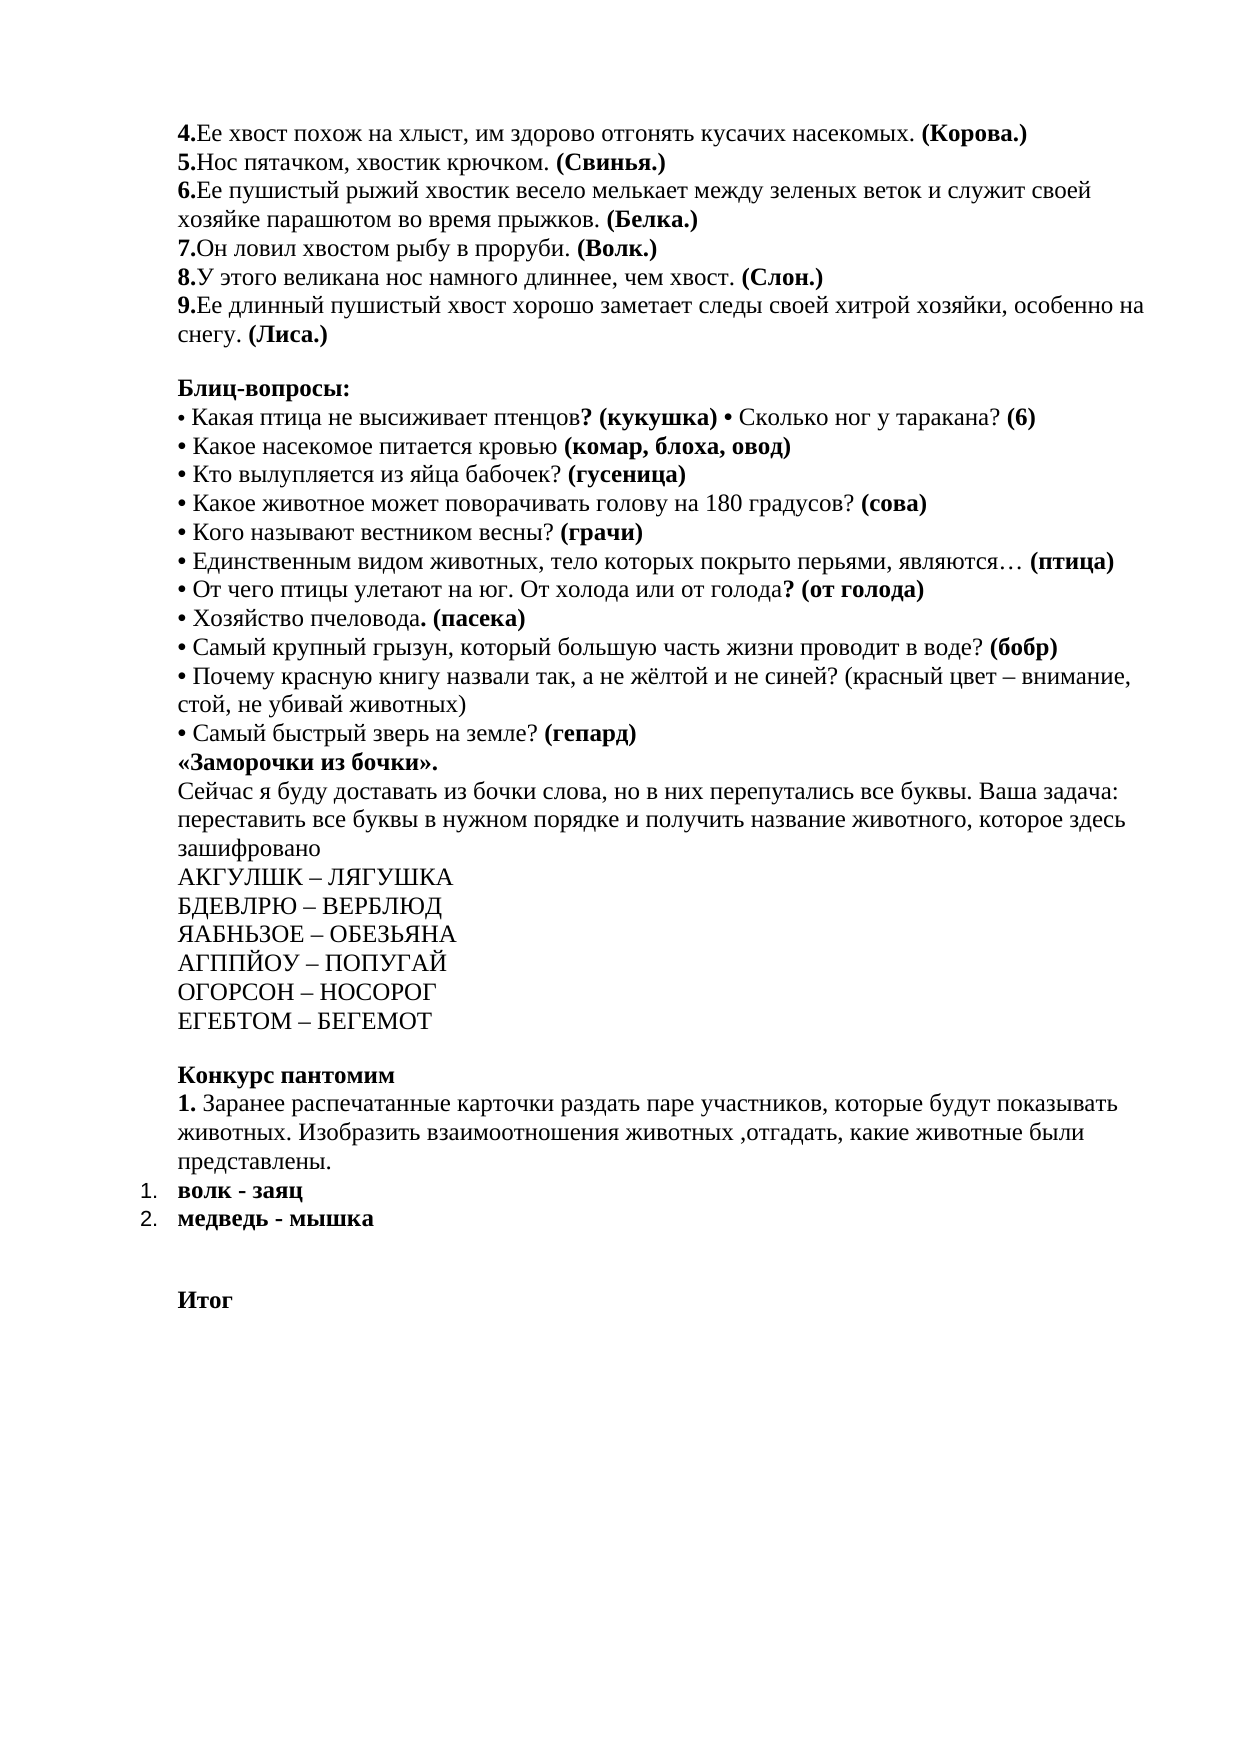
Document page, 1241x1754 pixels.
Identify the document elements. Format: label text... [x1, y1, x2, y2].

text 7.Он ловил хвостом рыбу в проруби. (Волк.) [177, 233, 1152, 262]
text Блиц-вопросы: [177, 373, 1152, 402]
text Итог [177, 1286, 1152, 1314]
text «Заморочки из бочки». [177, 747, 1152, 776]
text Сейчас я буду доставать из бочки слова, но в них перепутались все буквы. Ваша задача: переставить все буквы в нужном порядке и получить название животного, которое здесь зашифровано [177, 776, 1152, 862]
text • Какая птица не высиживает птенцов? (кукушка) • Сколько ног у таракана? (6) • Какое насекомое питается кровью (комар, блоха, овод) • Кто вылупляется из яйца бабочек? (гусеница) • Какое животное может поворачивать голову на 180 градусов? (сова) • Кого называют вестником весны? (грачи) • Единственным видом животных, тело которых покрыто перьями, являются… (птица) • От чего птицы улетают на юг. От холода или от голода? (от голода) • Хозяйство пчеловода. (пасека) • Самый крупный грызун, который большую часть жизни проводит в воде? (бобр) • Почему красную книгу назвали так, а не жёлтой и не синей? (красный цвет – внимание, стой, не убивай животных) • Самый быстрый зверь на земле? (гепард) [177, 402, 1152, 747]
text 4.Ее хвост похож на хлыст, им здорово отгонять кусачих насекомых. (Корова.) [177, 118, 1152, 147]
text 8.У этого великана нос намного длиннее, чем хвост. (Слон.) [177, 262, 1152, 291]
text 9.Ее длинный пушистый хвост хорошо заметает следы своей хитрой хозяйки, особенно на снегу. (Лиса.) [177, 291, 1152, 348]
text 1. Заранее распечатанные карточки раздать паре участников, которые будут показывать животных. Изобразить взаимоотношения животных ,отгадать, какие животные были представлены. [177, 1088, 1152, 1175]
text Конкурс пантомим [177, 1060, 1152, 1088]
list медведь - мышка [140, 1203, 1152, 1232]
list волк - заяц [140, 1175, 1152, 1203]
text 5.Нос пятачком, хвостик крючком. (Свинья.) [177, 147, 1152, 176]
text АКГУЛШК – ЛЯГУШКА БДЕВЛРЮ – ВЕРБЛЮД ЯАБНЬЗОЕ – ОБЕЗЬЯНА АГППЙОУ – ПОПУГАЙ ОГОРСОН – НОСОРОГ ЕГЕБТОМ – БЕГЕМОТ [177, 862, 1152, 1034]
text 6.Ее пушистый рыжий хвостик весело мелькает между зеленых веток и служит своей хозяйке парашютом во время прыжков. (Белка.) [177, 176, 1152, 233]
